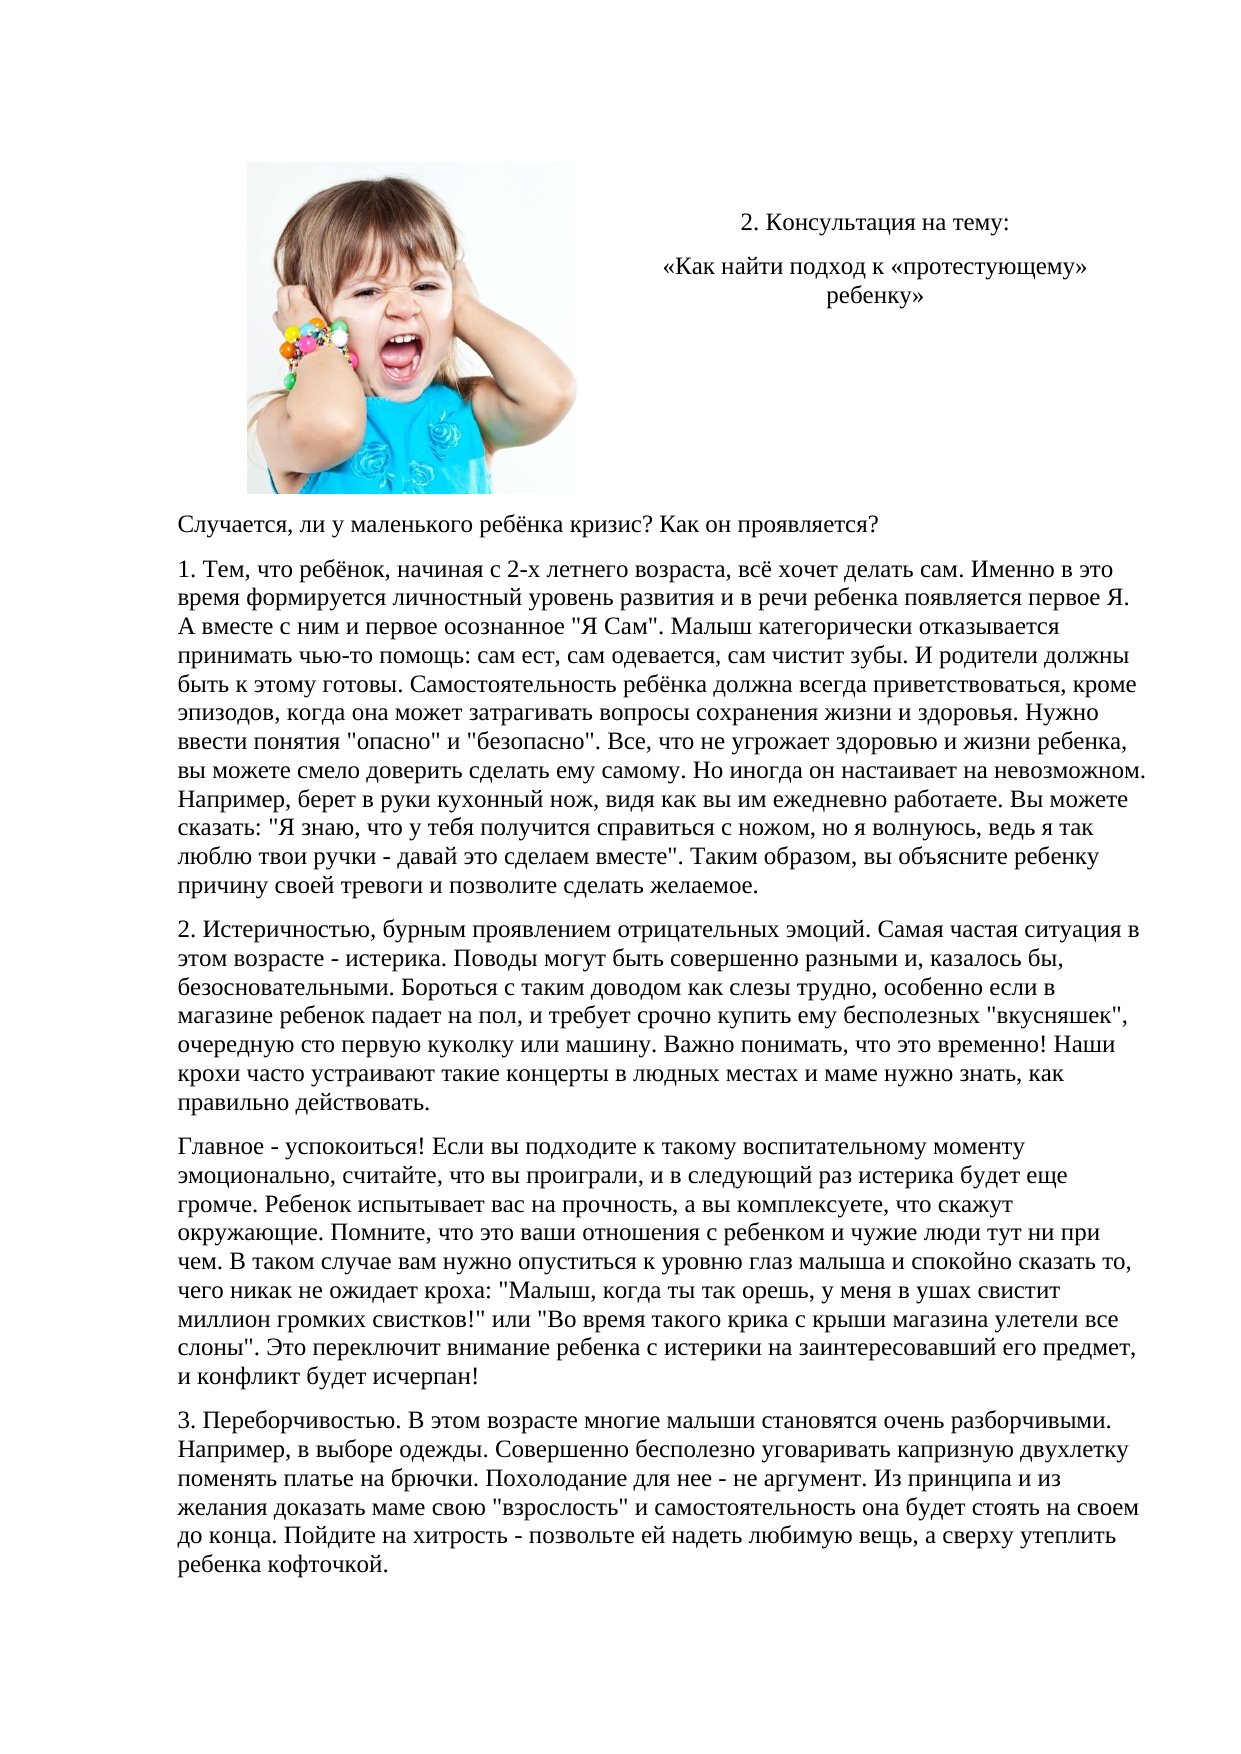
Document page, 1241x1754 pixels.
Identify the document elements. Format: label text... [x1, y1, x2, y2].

text 1. Тем, что ребёнок, начиная с 2-х летнего возраста, всё хочет делать сам. Именно в это время формируется личностный уровень развития и в речи ребенка появляется первое Я. А вместе с ним и первое осознанное "Я Сам". Малыш категорически отказывается принимать чью-то помощь: сам ест, сам одевается, сам чистит зубы. И родители должны быть к этому готовы. Самостоятельность ребёнка должна всегда приветствоваться, кроме эпизодов, когда она может затрагивать вопросы сохранения жизни и здоровья. Нужно ввести понятия "опасно" и "безопасно". Все, что не угрожает здоровью и жизни ребенка, вы можете смело доверить сделать ему самому. Но иногда он настаивает на невозможном. Например, берет в руки кухонный нож, видя как вы им ежедневно работаете. Вы можете сказать: "Я знаю, что у тебя получится справиться с ножом, но я волнуюсь, ведь я так люблю твои ручки - давай это сделаем вместе". Таким образом, вы объясните ребенку причину своей тревоги и позволите сделать желаемое. [177, 554, 1152, 899]
text Случается, ли у маленького ребёнка кризис? Как он проявляется? [177, 509, 1152, 538]
text Главное - успокоиться! Если вы подходите к такому воспитательному моменту эмоционально, считайте, что вы проиграли, и в следующий раз истерика будет еще громче. Ребенок испытывает вас на прочность, а вы комплексуете, что скажут окружающие. Помните, что это ваши отношения с ребенком и чужие люди тут ни при чем. В таком случае вам нужно опуститься к уровню глаз малыша и спокойно сказать то, чего никак не ожидает кроха: "Малыш, когда ты так орешь, у меня в ушах свистит миллион громких свистков!" или "Во время такого крика с крыши магазина улетели все слоны". Это переключит внимание ребенка с истерики на заинтересовавший его предмет, и конфликт будет исчерпан! [177, 1131, 1152, 1390]
picture [379, 443, 386, 452]
table_header [177, 163, 648, 509]
text 2. Истеричностью, бурным проявлением отрицательных эмоций. Самая частая ситуация в этом возрасте - истерика. Поводы могут быть совершенно разными и, казалось бы, безосновательными. Бороться с таким доводом как слезы трудно, особенно если в магазине ребенок падает на пол, и требует срочно купить ему бесполезных "вкусняшек", очередную сто первую куколку или машину. Важно понимать, что это временно! Наши крохи часто устраивают такие концерты в людных местах и маме нужно знать, как правильно действовать. [177, 914, 1152, 1116]
text 3. Переборчивостью. В этом возрасте многие малыши становятся очень разборчивыми. Например, в выборе одежды. Совершенно бесполезно уговаривать капризную двухлетку поменять платье на брючки. Похолодание для нее - не аргумент. Из принципа и из желания доказать маме свою "взрослость" и самостоятельность она будет стоять на своем до конца. Пойдите на хитрость - позвольте ей надеть любимую вещь, а сверху утеплить ребенка кофточкой. [177, 1406, 1152, 1578]
table_header 2. Консультация на тему: «Как найти подход к «протестующему» ребенку» [648, 163, 1102, 509]
picture [247, 162, 579, 494]
